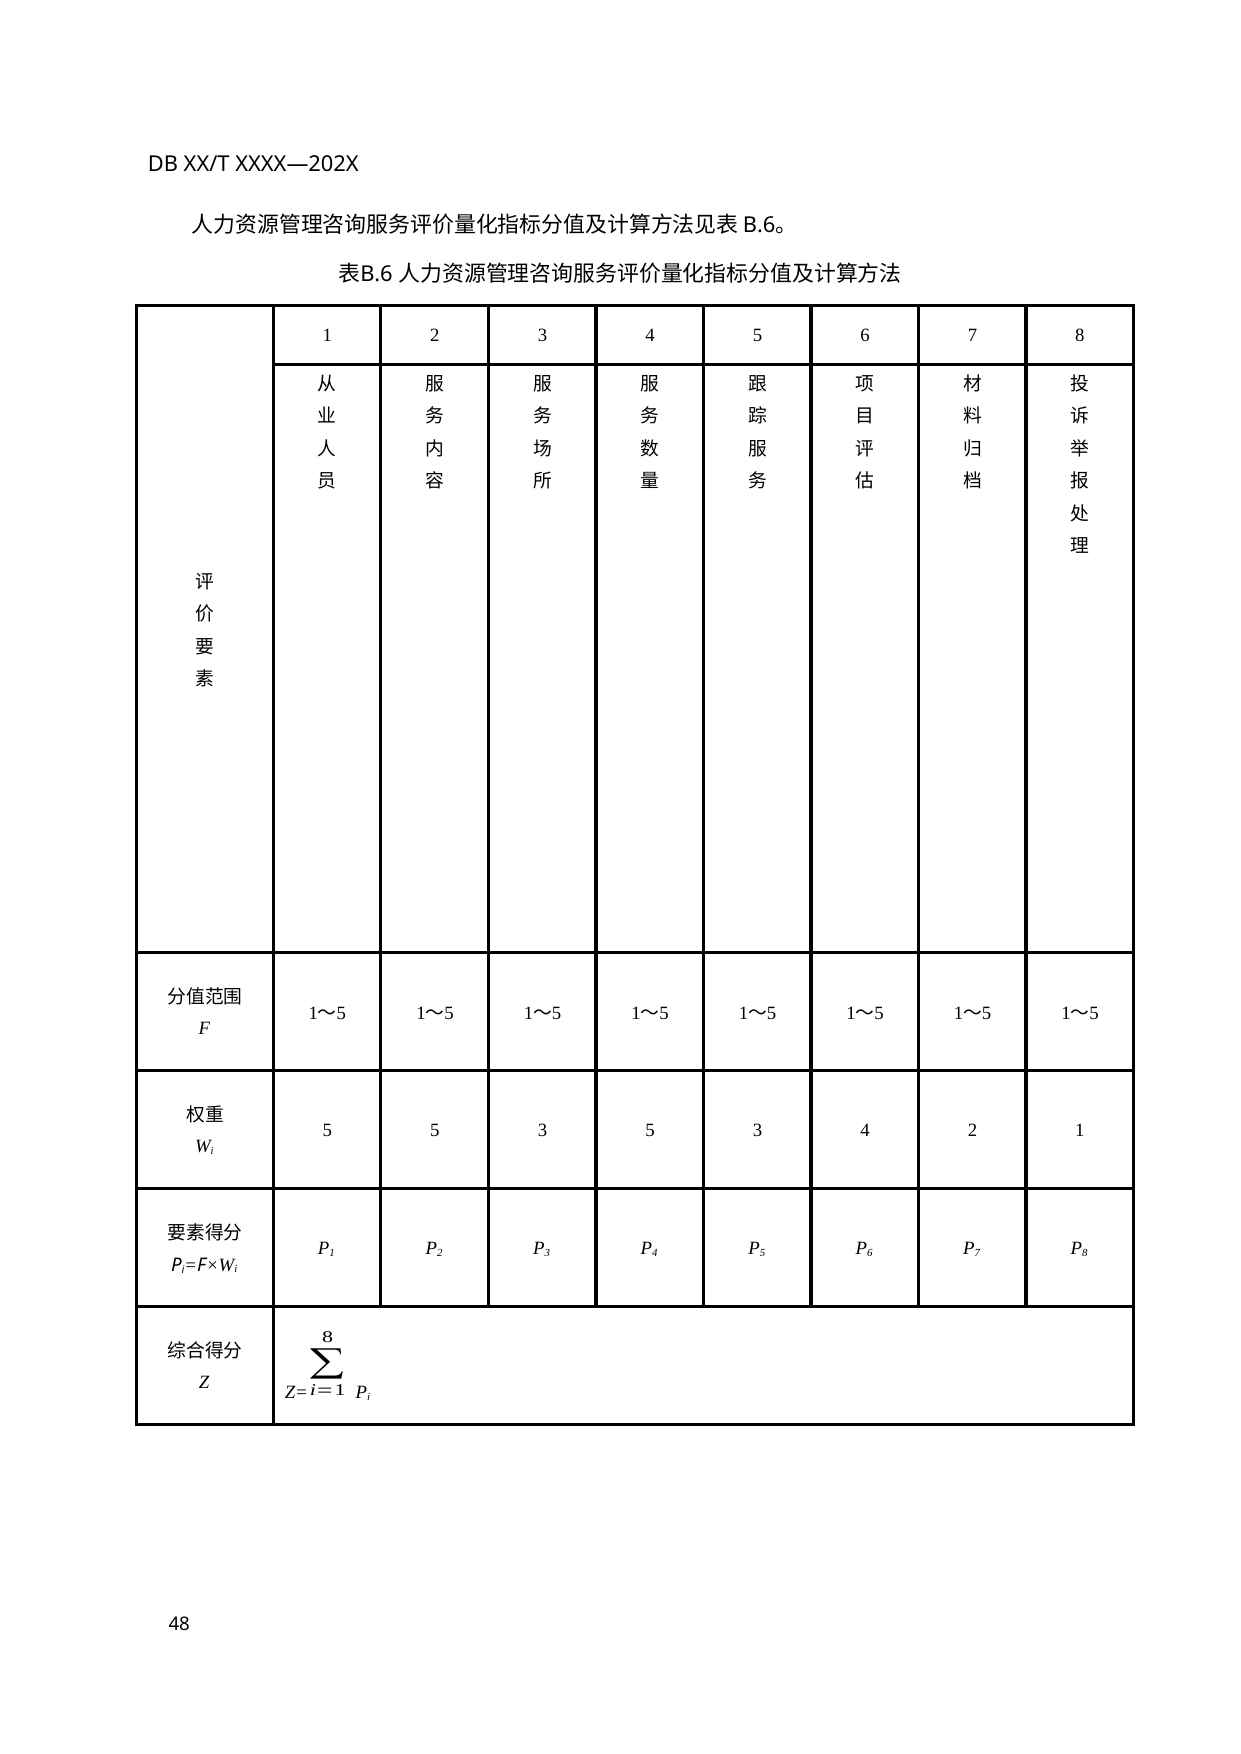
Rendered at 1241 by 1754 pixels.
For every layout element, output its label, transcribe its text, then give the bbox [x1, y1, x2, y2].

table_cell 服 务 场 所 [490, 366, 594, 951]
table_cell 1～5 [275, 954, 379, 1069]
table_cell 1～5 [920, 954, 1024, 1069]
table_cell 1 [1028, 1072, 1132, 1187]
table_cell 4 [813, 1072, 917, 1187]
table_cell P8 [1028, 1190, 1132, 1305]
table_cell 1～5 [1028, 954, 1132, 1069]
table_cell Z=Pi [275, 1308, 1132, 1423]
table_cell 要素得分 Pi=F×Wi [138, 1190, 272, 1305]
table_cell 投 诉 举 报 处 理 [1028, 366, 1132, 951]
table_cell 综合得分 Z [138, 1308, 272, 1423]
table_header 4 [598, 307, 702, 363]
table_cell P2 [382, 1190, 487, 1305]
table_header 5 [705, 307, 809, 363]
table_cell 服 务 数 量 [598, 366, 702, 951]
table_cell P5 [705, 1190, 809, 1305]
table_cell 1～5 [490, 954, 594, 1069]
table_cell 1～5 [705, 954, 809, 1069]
table_header 3 [490, 307, 594, 363]
table_cell 1～5 [382, 954, 487, 1069]
table_cell 从 业 人 员 [275, 366, 379, 951]
table_header 8 [1028, 307, 1132, 363]
text 人力资源管理咨询服务评价量化指标分值及计算方法见表B.6。 [148, 207, 1122, 239]
table_cell 项 目 评 估 [813, 366, 917, 951]
text 人力资源管理咨询服务评价量化指标分值及计算方法 [148, 256, 1122, 287]
table_cell P1 [275, 1190, 379, 1305]
table_cell P4 [598, 1190, 702, 1305]
table_header 6 [813, 307, 917, 363]
table_header 2 [382, 307, 487, 363]
table_header 7 [920, 307, 1024, 363]
table_cell 分值范围 F [138, 954, 272, 1069]
table_cell 服 务 内 容 [382, 366, 487, 951]
table_cell 1～5 [813, 954, 917, 1069]
table_cell 3 [705, 1072, 809, 1187]
table_cell 5 [275, 1072, 379, 1187]
table_cell 3 [490, 1072, 594, 1187]
table_cell 2 [920, 1072, 1024, 1187]
table_header 评 价 要 素 [138, 307, 272, 951]
table_cell 1～5 [598, 954, 702, 1069]
table_cell 权重 Wi [138, 1072, 272, 1187]
table_cell 材 料 归 档 [920, 366, 1024, 951]
table_cell 5 [382, 1072, 487, 1187]
table_cell P7 [920, 1190, 1024, 1305]
table_cell 跟 踪 服 务 [705, 366, 809, 951]
table_cell 5 [598, 1072, 702, 1187]
table_header 1 [275, 307, 379, 363]
table_cell P3 [490, 1190, 594, 1305]
table_cell P6 [813, 1190, 917, 1305]
